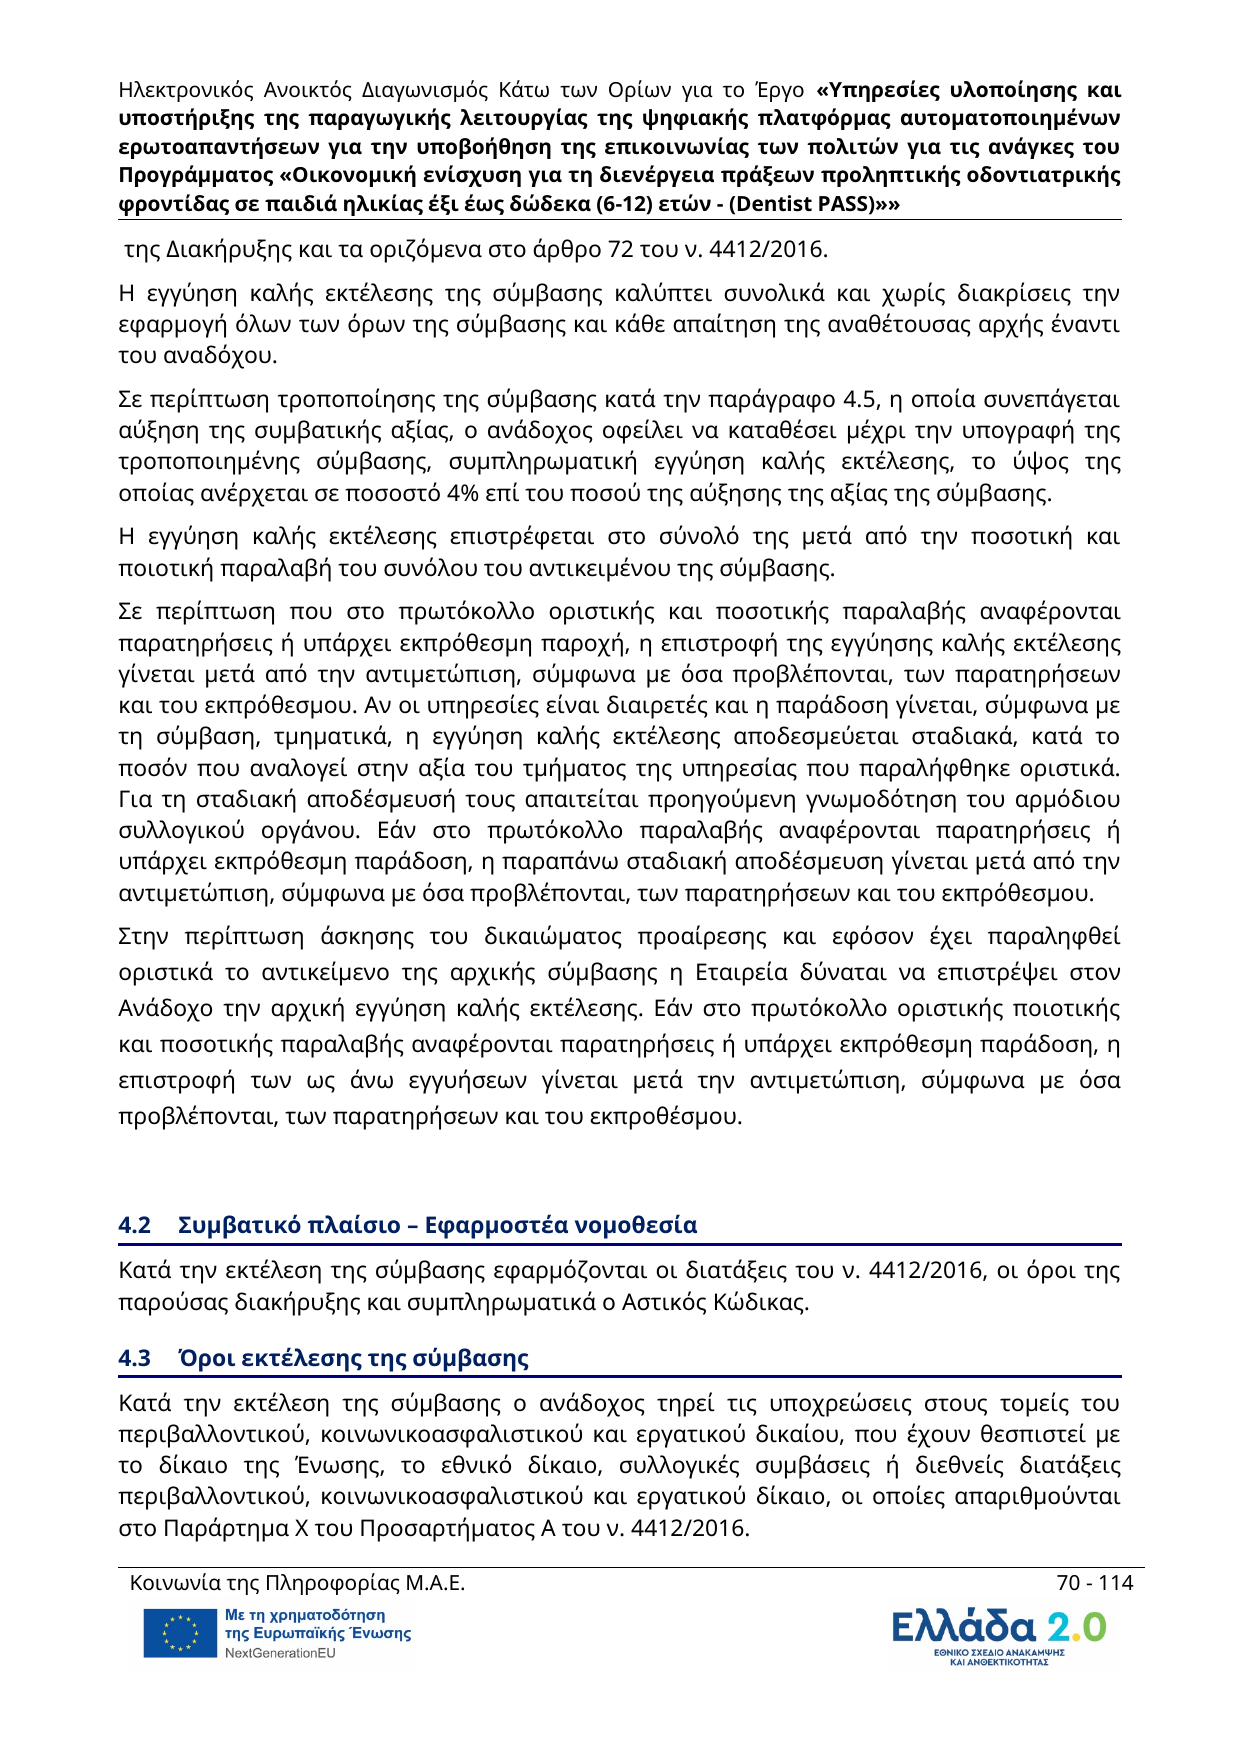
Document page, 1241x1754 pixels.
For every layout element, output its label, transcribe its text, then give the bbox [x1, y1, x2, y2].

text Η εγγύηση καλής εκτέλεσης επιστρέφεται στο σύνολό της μετά από την ποσοτική και ποιοτική παραλαβή του συνόλου του αντικειμένου της σύμβασης. [118, 520, 1122, 583]
text Κατά την εκτέλεση της σύμβασης ο ανάδοχος τηρεί τις υποχρεώσεις στους τομείς του περιβαλλοντικού, κοινωνικοασφαλιστικού και εργατικού δικαίου, που έχουν θεσπιστεί με το δίκαιο της Ένωσης, το εθνικό δίκαιο, συλλογικές συμβάσεις ή διεθνείς διατάξεις περιβαλλοντικού, κοινωνικοασφαλιστικού και εργατικού δίκαιο, οι οποίες απαριθμούνται στο Παράρτημα Χ του Προσαρτήματος Α του ν. 4412/2016. [118, 1386, 1122, 1543]
text ΠΑΡΑΡΤΗΜΑ VIII – Υποδείγματα Εγγυητικών Επιστολών της Διακήρυξης και τα οριζόμενα στο άρθρο 72 του ν. 4412/2016. [118, 233, 1122, 264]
text Κατά την εκτέλεση της σύμβασης εφαρμόζονται οι διατάξεις του ν. 4412/2016, οι όροι της παρούσας διακήρυξης και συμπληρωματικά ο Αστικός Κώδικας. [118, 1254, 1122, 1317]
text Σε περίπτωση τροποποίησης της σύμβασης κατά την παράγραφο 4.5, η οποία συνεπάγεται αύξηση της συμβατικής αξίας, ο ανάδοχος οφείλει να καταθέσει μέχρι την υπογραφή της τροποποιημένης σύμβασης, συμπληρωματική εγγύηση καλής εκτέλεσης, το ύψος της οποίας ανέρχεται σε ποσοστό 4% επί του ποσού της αύξησης της αξίας της σύμβασης. [118, 383, 1122, 508]
text Σε περίπτωση που στο πρωτόκολλο οριστικής και ποσοτικής παραλαβής αναφέρονται παρατηρήσεις ή υπάρχει εκπρόθεσμη παροχή, η επιστροφή της εγγύησης καλής εκτέλεσης γίνεται μετά από την αντιμετώπιση, σύμφωνα με όσα προβλέπονται, των παρατηρήσεων και του εκπρόθεσμου. Αν οι υπηρεσίες είναι διαιρετές και η παράδοση γίνεται, σύμφωνα με τη σύμβαση, τμηματικά, η εγγύηση καλής εκτέλεσης αποδεσμεύεται σταδιακά, κατά το ποσόν που αναλογεί στην αξία του τμήματος της υπηρεσίας που παραλήφθηκε οριστικά. Για τη σταδιακή αποδέσμευσή τους απαιτείται προηγούμενη γνωμοδότηση του αρμόδιου συλλογικού οργάνου. Εάν στο πρωτόκολλο παραλαβής αναφέρονται παρατηρήσεις ή υπάρχει εκπρόθεσμη παράδοση, η παραπάνω σταδιακή αποδέσμευση γίνεται μετά από την αντιμετώπιση, σύμφωνα με όσα προβλέπονται, των παρατηρήσεων και του εκπρόθεσμου. [118, 595, 1122, 908]
subtitle Συμβατικό πλαίσιο – Εφαρμοστέα νομοθεσία [118, 1209, 1122, 1243]
text Η εγγύηση καλής εκτέλεσης της σύμβασης καλύπτει συνολικά και χωρίς διακρίσεις την εφαρμογή όλων των όρων της σύμβασης και κάθε απαίτηση της αναθέτουσας αρχής έναντι του αναδόχου. [118, 277, 1122, 370]
subtitle Όροι εκτέλεσης της σύμβασης [118, 1342, 1122, 1375]
text Στην περίπτωση άσκησης του δικαιώματος προαίρεσης και εφόσον έχει παραληφθεί οριστικά το αντικείμενο της αρχικής σύμβασης η Εταιρεία δύναται να επιστρέψει στον Ανάδοχο την αρχική εγγύηση καλής εκτέλεσης. Εάν στο πρωτόκολλο οριστικής ποιοτικής και ποσοτικής παραλαβής αναφέρονται παρατηρήσεις ή υπάρχει εκπρόθεσμη παράδοση, η επιστροφή των ως άνω εγγυήσεων γίνεται μετά την αντιμετώπιση, σύμφωνα με όσα προβλέπονται, των παρατηρήσεων και του εκπροθέσμου. [118, 920, 1122, 1131]
